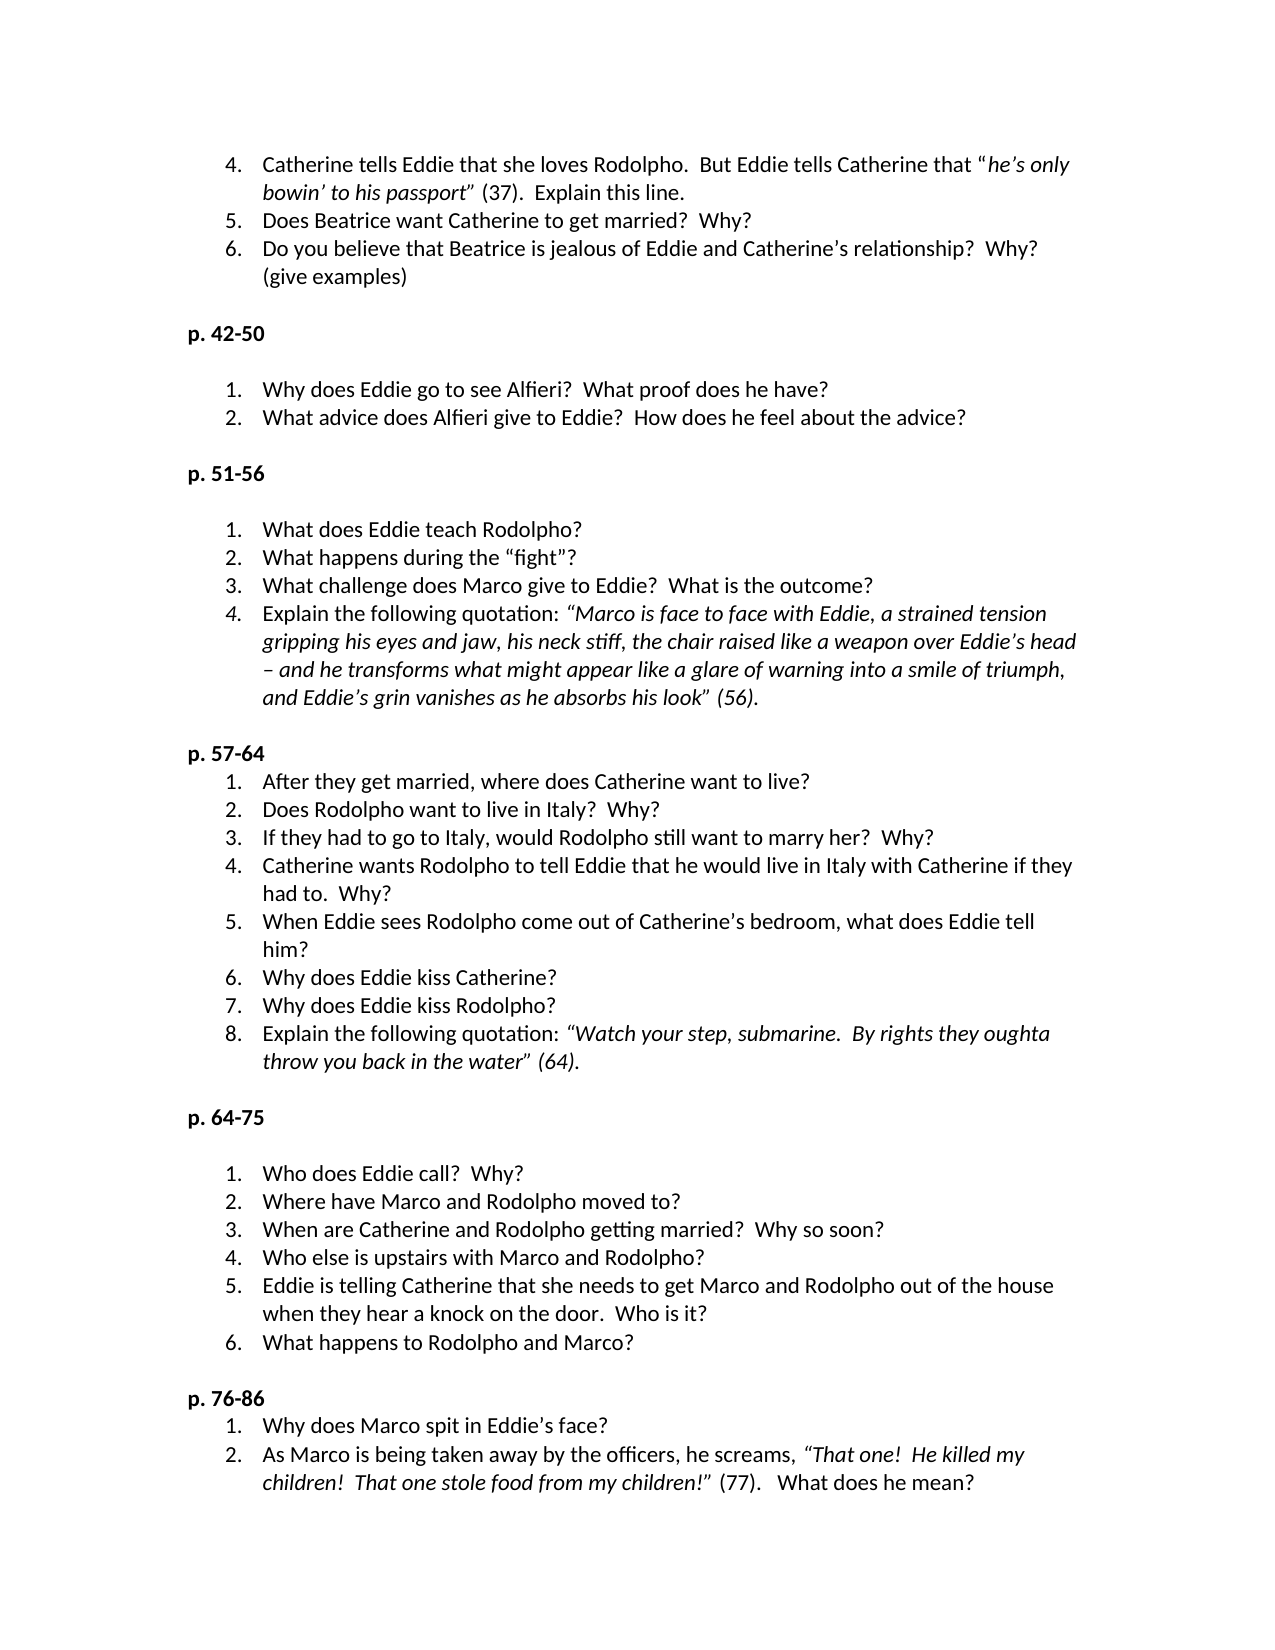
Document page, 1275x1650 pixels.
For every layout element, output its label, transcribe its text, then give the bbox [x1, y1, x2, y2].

list After they get married, where does Catherine want to live? [225, 767, 1087, 795]
list What happens during the “fight”? [225, 543, 1087, 571]
list When are Catherine and Rodolpho getting married? Why so soon? [225, 1216, 1087, 1243]
list Do you believe that Beatrice is jealous of Eddie and Catherine’s relationship? Why? (give examples) [225, 234, 1087, 290]
list When Eddie sees Rodolpho come out of Catherine’s bedroom, what does Eddie tell him? [225, 907, 1087, 963]
list Who else is upstairs with Marco and Rodolpho? [225, 1243, 1087, 1272]
text p. 76-86 [187, 1384, 1087, 1412]
text p. 57-64 [187, 739, 1087, 767]
list Where have Marco and Rodolpho moved to? [225, 1187, 1087, 1216]
list Explain the following quotation: “Watch your step, submarine. By rights they oughta throw you back in the water” (64). [225, 1019, 1087, 1075]
list What does Eddie teach Rodolpho? [225, 515, 1087, 543]
text p. 42-50 [187, 319, 1087, 347]
list Why does Marco spit in Eddie’s face? [225, 1412, 1087, 1440]
list Does Rodolpho want to live in Italy? Why? [225, 795, 1087, 823]
list Eddie is telling Catherine that she needs to get Marco and Rodolpho out of the house when they hear a knock on the door. Who is it? [225, 1272, 1087, 1328]
list Why does Eddie kiss Catherine? [225, 963, 1087, 991]
list As Marco is being taken away by the officers, he screams, “That one! He killed my children! That one stole food from my children!” (77). What does he mean? [225, 1440, 1087, 1496]
list What happens to Rodolpho and Marco? [225, 1328, 1087, 1356]
list Does Beatrice want Catherine to get married? Why? [225, 206, 1087, 234]
list What advice does Alfieri give to Eddie? How does he feel about the advice? [225, 403, 1087, 431]
list Why does Eddie go to see Alfieri? What proof does he have? [225, 375, 1087, 403]
list Explain the following quotation: “Marco is face to face with Eddie, a strained tension gripping his eyes and jaw, his neck stiff, the chair raised like a weapon over Eddie’s head – and he transforms what might appear like a glare of warning into a smile of triumph, and Eddie’s grin vanishes as he absorbs his look” (56). [225, 599, 1087, 711]
list What challenge does Marco give to Eddie? What is the outcome? [225, 571, 1087, 599]
list If they had to go to Italy, would Rodolpho still want to marry her? Why? [225, 823, 1087, 851]
list Who does Eddie call? Why? [225, 1159, 1087, 1187]
list Why does Eddie kiss Rodolpho? [225, 991, 1087, 1019]
list Catherine wants Rodolpho to tell Eddie that he would live in Italy with Catherine if they had to. Why? [225, 851, 1087, 907]
text p. 51-56 [187, 459, 1087, 487]
text p. 64-75 [187, 1103, 1087, 1131]
list Catherine tells Eddie that she loves Rodolpho. But Eddie tells Catherine that “he’s only bowin’ to his passport” (37). Explain this line. [225, 150, 1087, 206]
